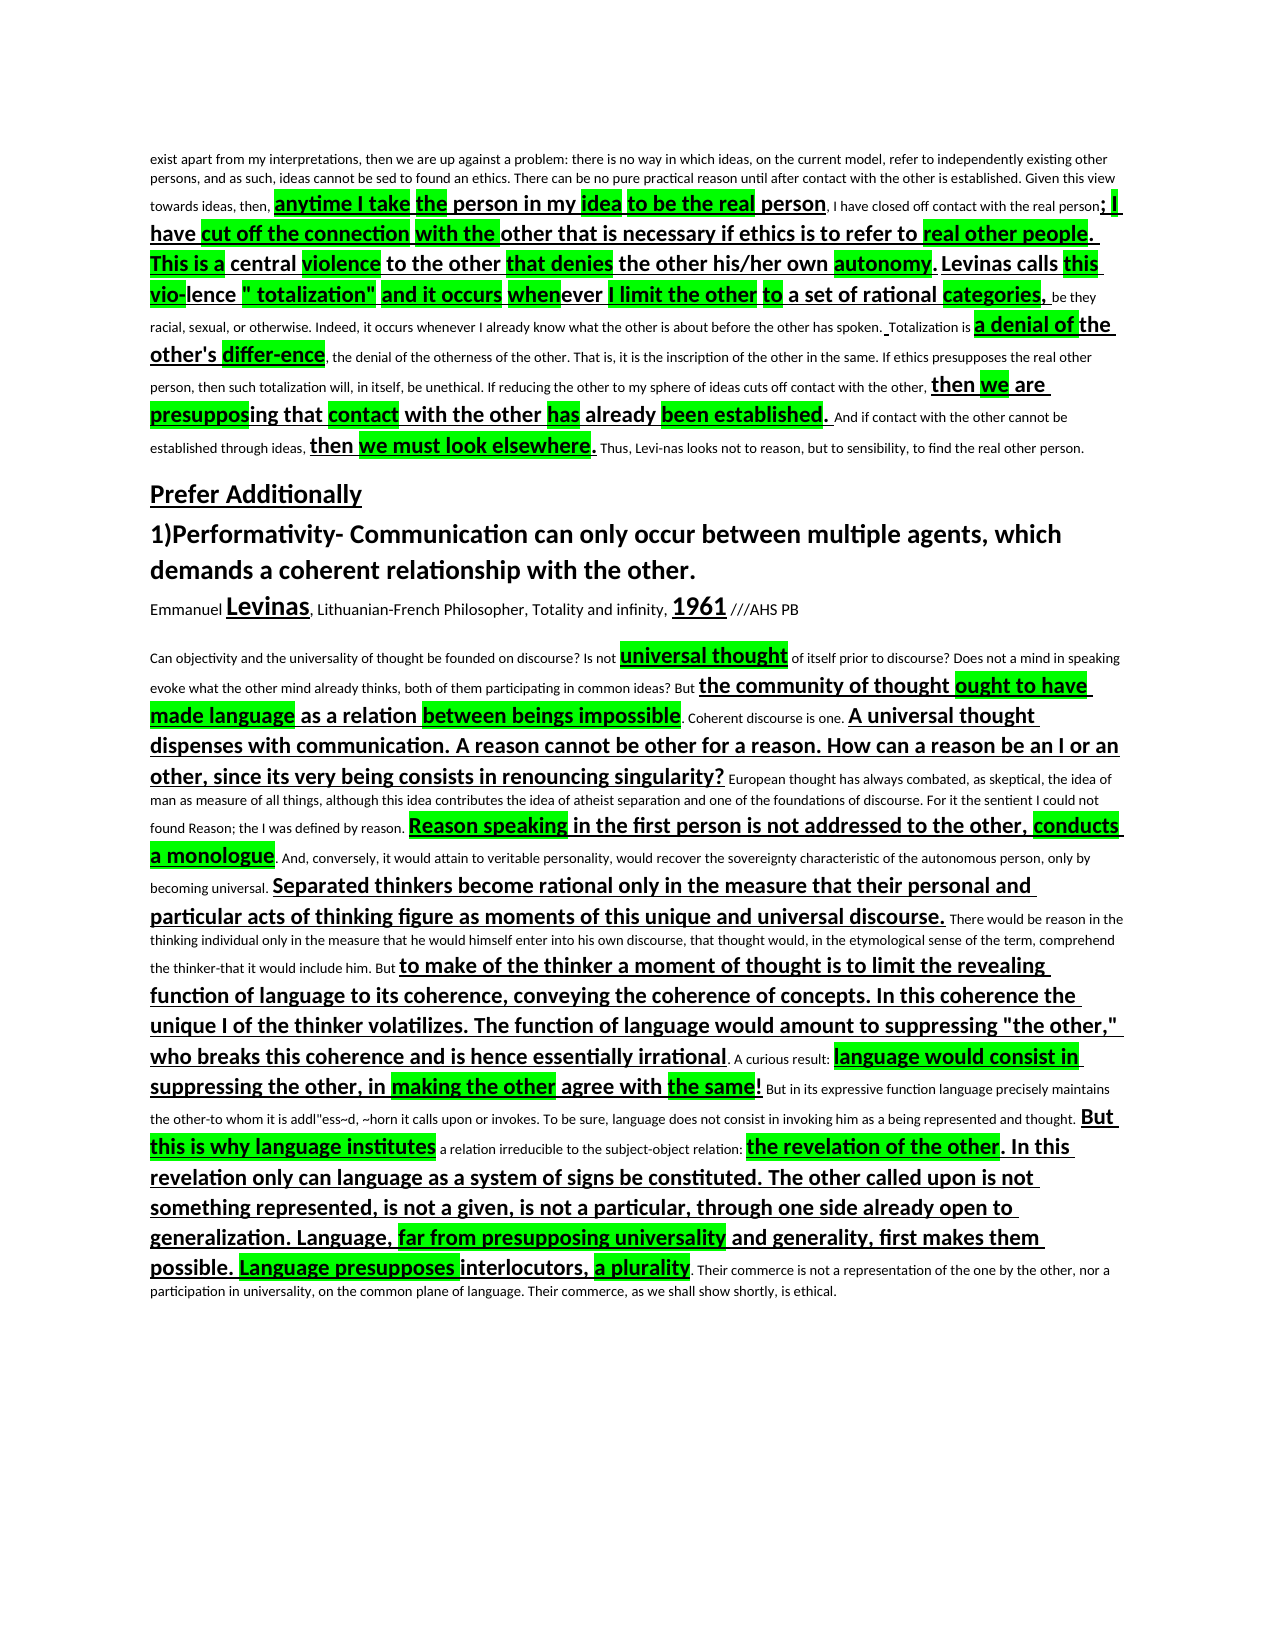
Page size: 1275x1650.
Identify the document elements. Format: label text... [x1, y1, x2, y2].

text Can objectivity and the universality of thought be founded on discourse? Is not universal thought of itself prior to discourse? Does not a mind in speaking evoke what the other mind already thinks, both of them participating in common ideas? But the community of thought ought to have made language as a relation between beings impossible. Coherent discourse is one. A universal thought dispenses with communication. A reason cannot be other for a reason. How can a reason be an I or an other, since its very being consists in renouncing singularity? European thought has always combated, as skeptical, the idea of man as measure of all things, although this idea contributes the idea of atheist separation and one of the foundations of discourse. For it the sentient I could not found Reason; the I was defined by reason. Reason speaking in the first person is not addressed to the other, conducts a monologue. And, conversely, it would attain to veritable personality, would recover the sovereignty characteristic of the autonomous person, only by becoming universal. Separated thinkers become rational only in the measure that their personal and particular acts of thinking figure as moments of this unique and universal discourse. There would be reason in the thinking individual only in the measure that he would himself enter into his own discourse, that thought would, in the etymological sense of the term, comprehend the thinker-that it would include him. But to make of the thinker a moment of thought is to limit the revealing function of language to its coherence, conveying the coherence of concepts. In this coherence the unique I of the thinker volatilizes. The function of language would amount to suppressing "the other," who breaks this coherence and is hence essentially irrational. A curious result: language would consist in suppressing the other, in making the other agree with the same! But in its expressive function language precisely maintains the other-to whom it is addl"ess~d, ~horn it calls upon or invokes. To be sure, language does not consist in invoking him as a being represented and thought. But this is why language institutes a relation irreducible to the subject-object relation: the revelation of the other. In this revelation only can language as a system of signs be constituted. The other called upon is not something represented, is not a given, is not a particular, through one side already open to generalization. Language, far from presupposing universality and generality, first makes them possible. Language presupposes interlocutors, a plurality. Their commerce is not a representation of the one by the other, nor a participation in universality, on the common plane of language. Their commerce, as we shall show shortly, is ethical. [150, 641, 1125, 1301]
subtitle 1)Performativity- Communication can only occur between multiple agents, which demands a coherent relationship with the other. [150, 517, 1125, 586]
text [150, 150, 1125, 459]
subtitle Prefer Additionally [150, 478, 1125, 511]
text Emmanuel Levinas, Lithuanian-French Philosopher, Totality and infinity, 1961 ///AHS PB [150, 589, 1125, 622]
